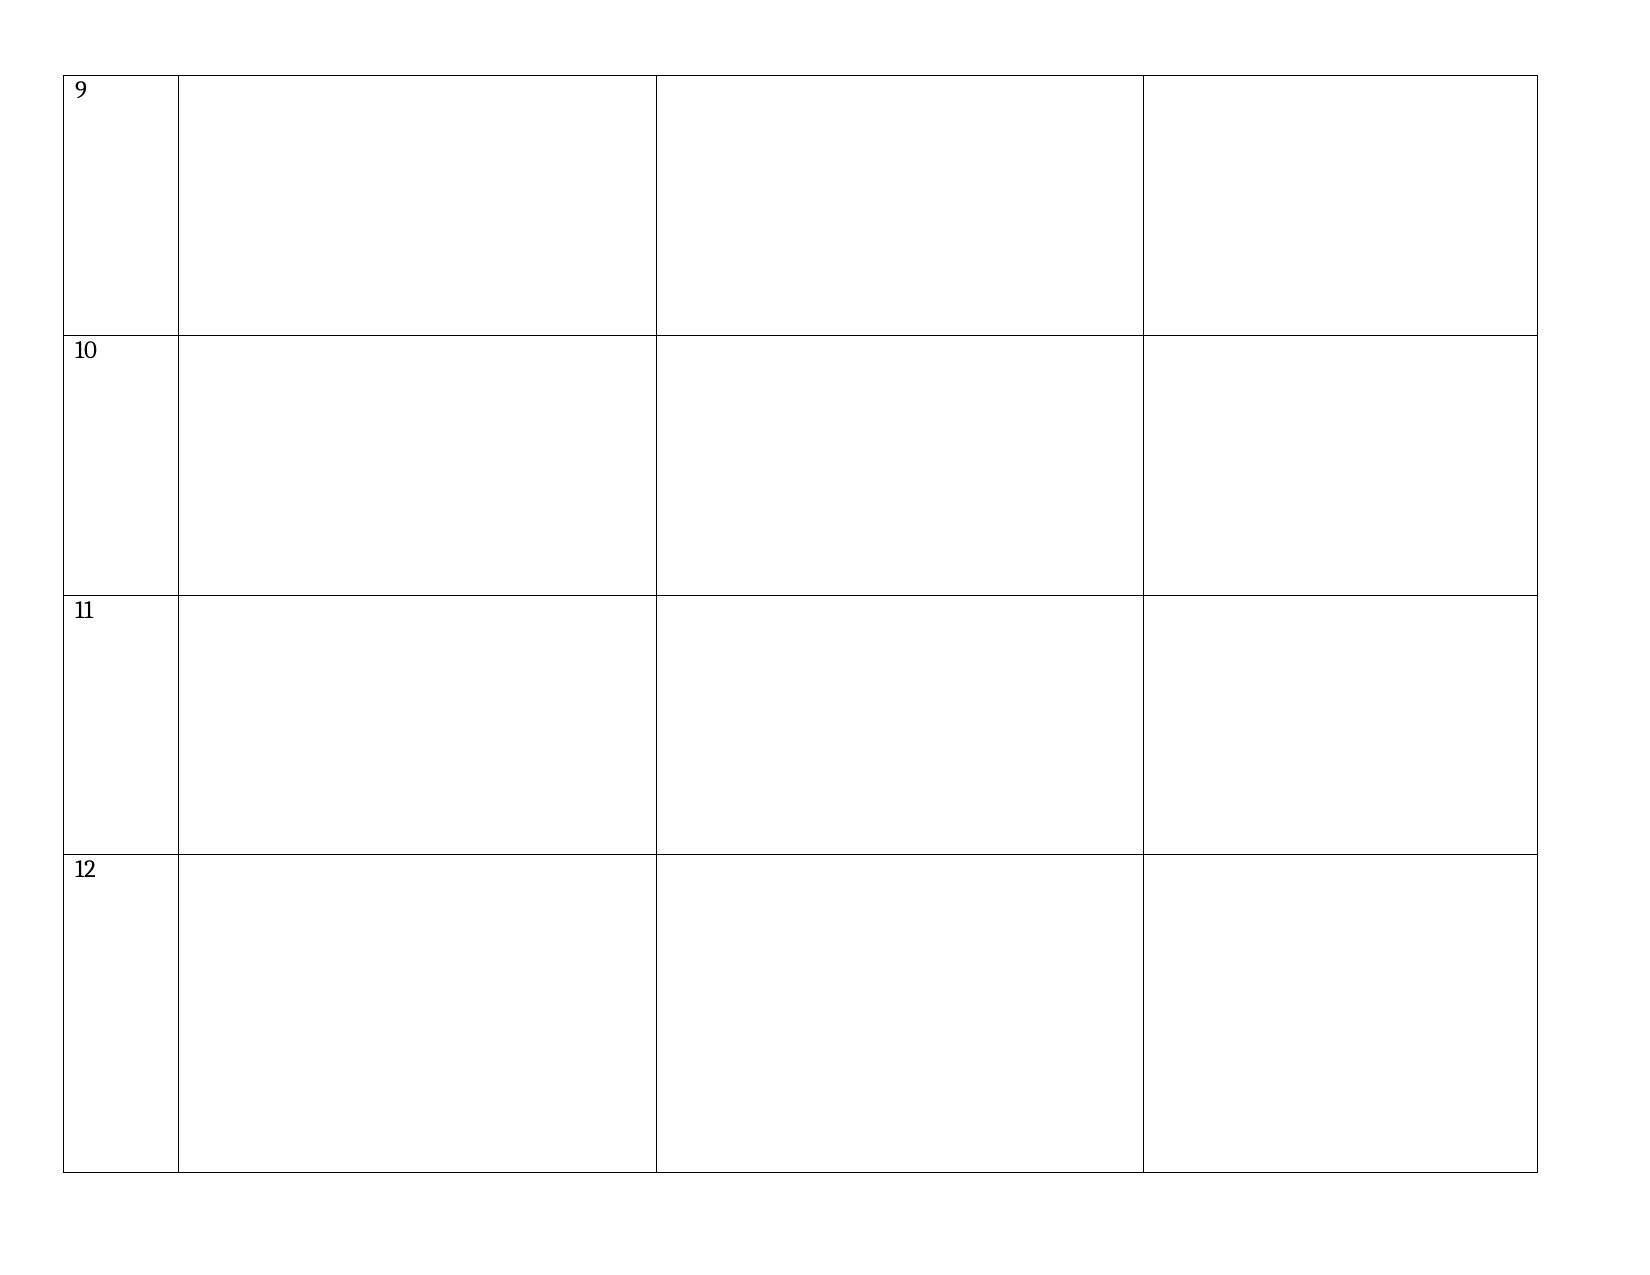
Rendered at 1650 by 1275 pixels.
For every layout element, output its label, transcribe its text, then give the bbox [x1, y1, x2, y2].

table_cell [1144, 336, 1537, 594]
table_cell [1144, 855, 1537, 1172]
table_cell [657, 76, 1143, 335]
table_cell [657, 855, 1143, 1172]
table_cell [1144, 596, 1537, 854]
table_cell 9 [64, 76, 178, 335]
table_cell 11 [64, 596, 178, 854]
table_cell [179, 336, 656, 594]
table_cell 10 [64, 336, 178, 594]
table_cell [179, 855, 656, 1172]
table_cell 12 [64, 855, 178, 1172]
table_cell [1144, 76, 1537, 335]
table_cell [657, 596, 1143, 854]
table_cell [179, 596, 656, 854]
table_cell [179, 76, 656, 335]
table_cell [657, 336, 1143, 594]
